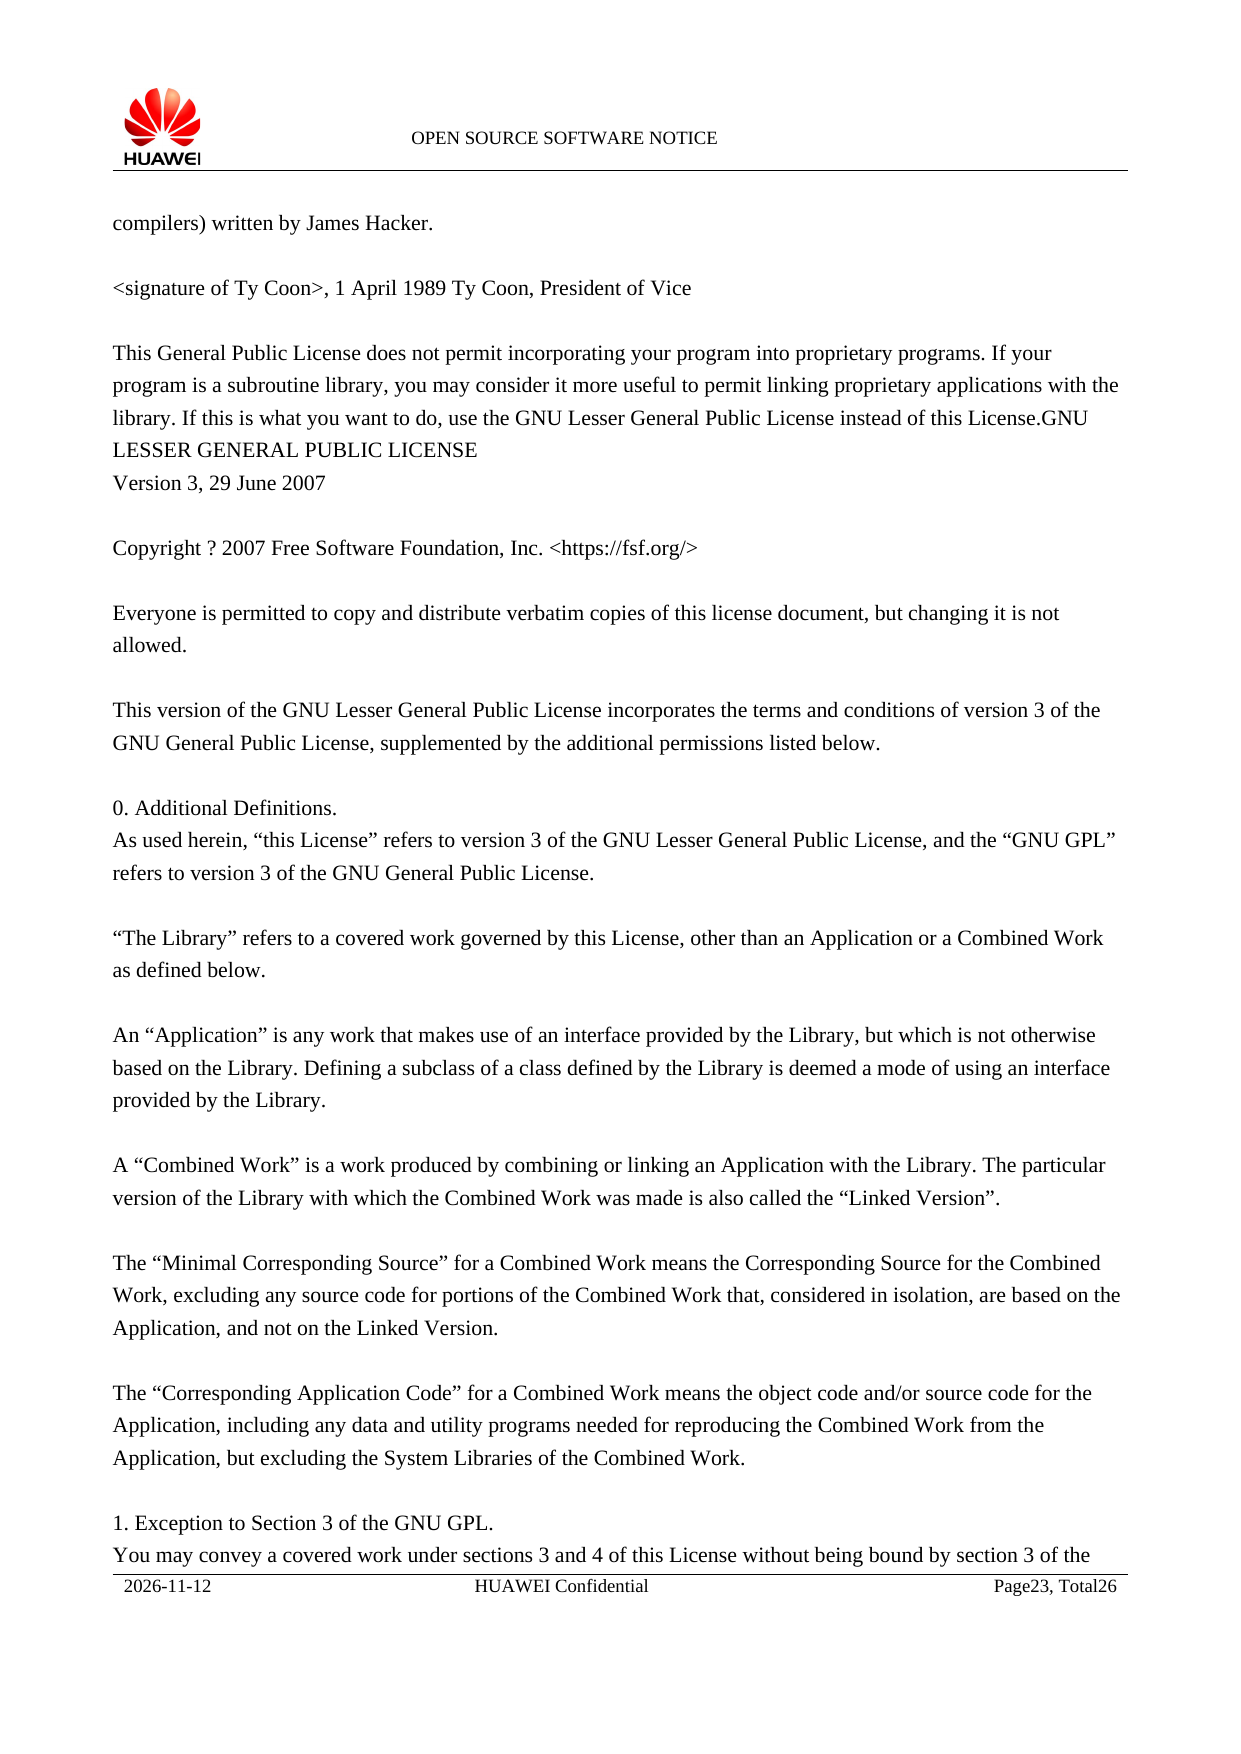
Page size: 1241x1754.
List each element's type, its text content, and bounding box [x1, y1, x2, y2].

picture [124, 88, 201, 165]
